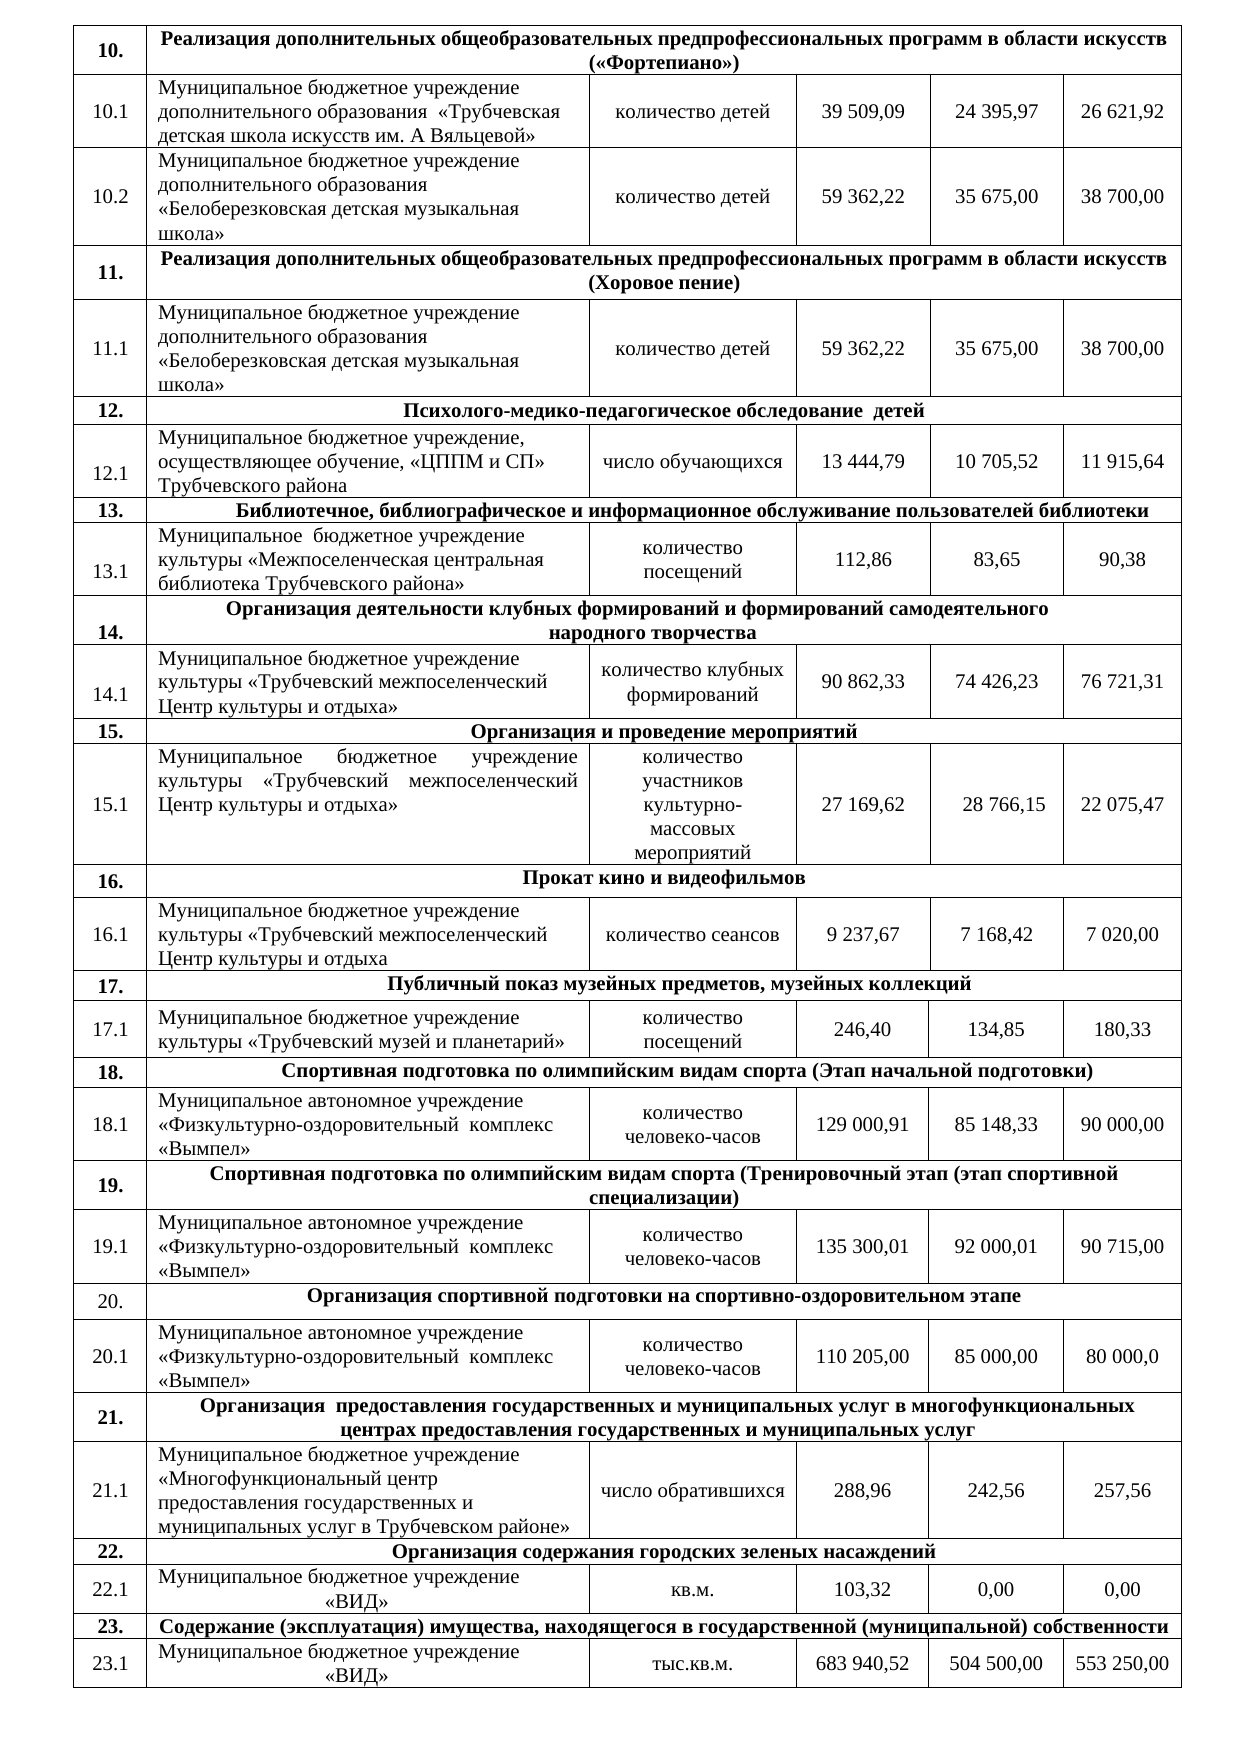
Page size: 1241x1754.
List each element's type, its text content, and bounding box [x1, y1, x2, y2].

table_cell 553 250,00 [1064, 1639, 1181, 1687]
table_cell Прокат кино и видеофильмов [147, 865, 1181, 897]
table_cell 90,38 [1064, 523, 1181, 595]
table_cell 90 000,00 [1064, 1088, 1181, 1160]
table_cell 13. [74, 498, 146, 522]
table_cell 180,33 [1064, 1001, 1181, 1057]
table_cell кв.м. [590, 1565, 796, 1613]
table_cell количество посещений [590, 523, 796, 595]
table_cell 14.1 [74, 645, 146, 718]
table_cell количество человеко-часов [590, 1210, 796, 1282]
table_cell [147, 75, 589, 147]
table_cell 12.1 [74, 425, 146, 497]
table_cell Муниципальное автономное учреждение «Физкультурно-оздоровительный комплекс «Вымпел» [147, 1088, 589, 1160]
table_cell Содержание (эксплуатация) имущества, находящегося в государственной (муниципальной) собственности [147, 1614, 1181, 1638]
table_cell Муниципальное бюджетное учреждение культуры «Трубчевский музей и планетарий» [147, 1001, 589, 1057]
table_cell 26 621,92 [1064, 75, 1181, 147]
table_cell Муниципальное автономное учреждение «Физкультурно-оздоровительный комплекс «Вымпел» [147, 1320, 589, 1392]
table_cell Реализация дополнительных общеобразовательных предпрофессиональных программ в области искусств («Фортепиано») [147, 26, 1181, 74]
table_cell 242,56 [929, 1442, 1063, 1538]
table_cell 23.1 [74, 1639, 146, 1687]
table_cell 14. [74, 596, 146, 644]
table_cell 257,56 [1064, 1442, 1181, 1538]
table_cell 15.1 [74, 744, 146, 864]
table_cell Библиотечное, библиографическое и информационное обслуживание пользователей библиотеки [147, 498, 1181, 522]
table_cell 16.1 [74, 898, 146, 970]
table_cell 7 020,00 [1064, 898, 1181, 970]
table_cell 21. [74, 1393, 146, 1441]
table_cell 74 426,23 [931, 645, 1063, 718]
table_cell 246,40 [797, 1001, 928, 1057]
table_cell Организация деятельности клубных формирований и формирований самодеятельного народного творчества [147, 596, 1181, 644]
table_cell 92 000,01 [929, 1210, 1063, 1282]
table_cell Муниципальное бюджетное учреждение дополнительного образования «Белоберезковская детская музыкальная школа» [147, 148, 589, 244]
table_cell 21.1 [74, 1442, 146, 1538]
table_cell 12. [74, 397, 146, 424]
table_cell Муниципальное бюджетное учреждение «ВИД» [147, 1565, 589, 1613]
table_cell 83,65 [931, 523, 1063, 595]
table_cell Спортивная подготовка по олимпийским видам спорта (Тренировочный этап (этап спортивной специализации) [147, 1161, 1181, 1209]
table_cell Психолого-медико-педагогическое обследование детей [147, 397, 1181, 424]
table_cell 11.1 [74, 300, 146, 396]
table_cell 35 675,00 [931, 148, 1063, 244]
table_cell Организация спортивной подготовки на спортивно-оздоровительном этапе [147, 1284, 1181, 1319]
table_cell тыс.кв.м. [590, 1639, 796, 1687]
table_cell 19.1 [74, 1210, 146, 1282]
table_cell 129 000,91 [797, 1088, 928, 1160]
table_cell Муниципальное автономное учреждение «Физкультурно-оздоровительный комплекс «Вымпел» [147, 1210, 589, 1282]
table_cell 10. [74, 26, 146, 74]
table_cell 19. [74, 1161, 146, 1209]
table_cell 9 237,67 [797, 898, 930, 970]
table_cell 59 362,22 [797, 300, 930, 396]
table_cell число обучающихся [590, 425, 796, 497]
table_cell 28 766,15 [931, 744, 1063, 864]
table_cell 10.1 [74, 75, 146, 147]
table_cell 683 940,52 [797, 1639, 928, 1687]
table_cell 7 168,42 [931, 898, 1063, 970]
table_cell 11 915,64 [1064, 425, 1181, 497]
table_cell 110 205,00 [797, 1320, 928, 1392]
table_cell количество человеко-часов [590, 1088, 796, 1160]
table_cell 23. [74, 1614, 146, 1638]
table_cell 13.1 [74, 523, 146, 595]
table_cell Организация содержания городских зеленых насаждений [147, 1539, 1181, 1563]
table_cell 90 715,00 [1064, 1210, 1181, 1282]
table_cell Муниципальное бюджетное учреждение, осуществляющее обучение, «ЦППМ и СП» Трубчевского района [147, 425, 589, 497]
table_cell 38 700,00 [1064, 148, 1181, 244]
table_cell 288,96 [797, 1442, 928, 1538]
table_cell Спортивная подготовка по олимпийским видам спорта (Этап начальной подготовки) [147, 1058, 1181, 1087]
table_cell 27 169,62 [797, 744, 930, 864]
table_cell 90 862,33 [797, 645, 930, 718]
table_cell 20. [74, 1284, 146, 1319]
table_cell 18.1 [74, 1088, 146, 1160]
table_cell 112,86 [797, 523, 930, 595]
table_cell 85 000,00 [929, 1320, 1063, 1392]
table_cell 17. [74, 971, 146, 1000]
table_cell количество клубных формирований [590, 645, 796, 718]
table_cell 22 075,47 [1064, 744, 1181, 864]
table_cell Публичный показ музейных предметов, музейных коллекций [147, 971, 1181, 1000]
table_cell количество детей [590, 148, 796, 244]
table_cell 135 300,01 [797, 1210, 928, 1282]
table_cell 15. [74, 719, 146, 743]
table_cell 85 148,33 [929, 1088, 1063, 1160]
table_cell Муниципальное бюджетное учреждение культуры «Межпоселенческая центральная библиотека Трубчевского района» [147, 523, 589, 595]
table_cell количество детей [590, 300, 796, 396]
table_cell Организация и проведение мероприятий [147, 719, 1181, 743]
table_cell 39 509,09 [797, 75, 930, 147]
table_cell 13 444,79 [797, 425, 930, 497]
table_cell 0,00 [929, 1565, 1063, 1613]
table_cell Организация предоставления государственных и муниципальных услуг в многофункциональных центрах предоставления государственных и муниципальных услуг [147, 1393, 1181, 1441]
table_cell 24 395,97 [931, 75, 1063, 147]
table_cell Муниципальное бюджетное учреждение «Многофункциональный центр предоставления государственных и муниципальных услуг в Трубчевском районе» [147, 1442, 589, 1538]
table_cell 16. [74, 865, 146, 897]
table_cell количество посещений [590, 1001, 796, 1057]
table_cell число обратившихся [590, 1442, 796, 1538]
table_cell 38 700,00 [1064, 300, 1181, 396]
table_cell Муниципальное бюджетное учреждение «ВИД» [147, 1639, 589, 1687]
table_cell количество сеансов [590, 898, 796, 970]
table_cell 10 705,52 [931, 425, 1063, 497]
table_cell 11. [74, 246, 146, 298]
table_cell 22. [74, 1539, 146, 1563]
table_cell 22.1 [74, 1565, 146, 1613]
table_cell 0,00 [1064, 1565, 1181, 1613]
table_cell 59 362,22 [797, 148, 930, 244]
table_cell 134,85 [929, 1001, 1063, 1057]
table_cell Муниципальное бюджетное учреждение культуры «Трубчевский межпоселенческий Центр культуры и отдыха [147, 898, 589, 970]
table_cell 18. [74, 1058, 146, 1087]
table_cell 20.1 [74, 1320, 146, 1392]
table_cell Муниципальное бюджетное учреждение дополнительного образования «Белоберезковская детская музыкальная школа» [147, 300, 589, 396]
table_cell Муниципальное бюджетное учреждение культуры «Трубчевский межпоселенческий Центр культуры и отдыха» [147, 645, 589, 718]
table_cell Реализация дополнительных общеобразовательных предпрофессиональных программ в области искусств (Хоровое пение) [147, 246, 1181, 298]
table_cell 504 500,00 [929, 1639, 1063, 1687]
table_cell 10.2 [74, 148, 146, 244]
table_cell 80 000,0 [1064, 1320, 1181, 1392]
table_cell 17.1 [74, 1001, 146, 1057]
table_cell 35 675,00 [931, 300, 1063, 396]
table_cell 103,32 [797, 1565, 928, 1613]
table_cell количество участников культурно-массовых мероприятий [590, 744, 796, 864]
table_cell количество детей [590, 75, 796, 147]
table_cell Муниципальное бюджетное учреждение культуры «Трубчевский межпоселенческий Центр культуры и отдыха» [147, 744, 589, 864]
table_cell 76 721,31 [1064, 645, 1181, 718]
table_cell количество человеко-часов [590, 1320, 796, 1392]
